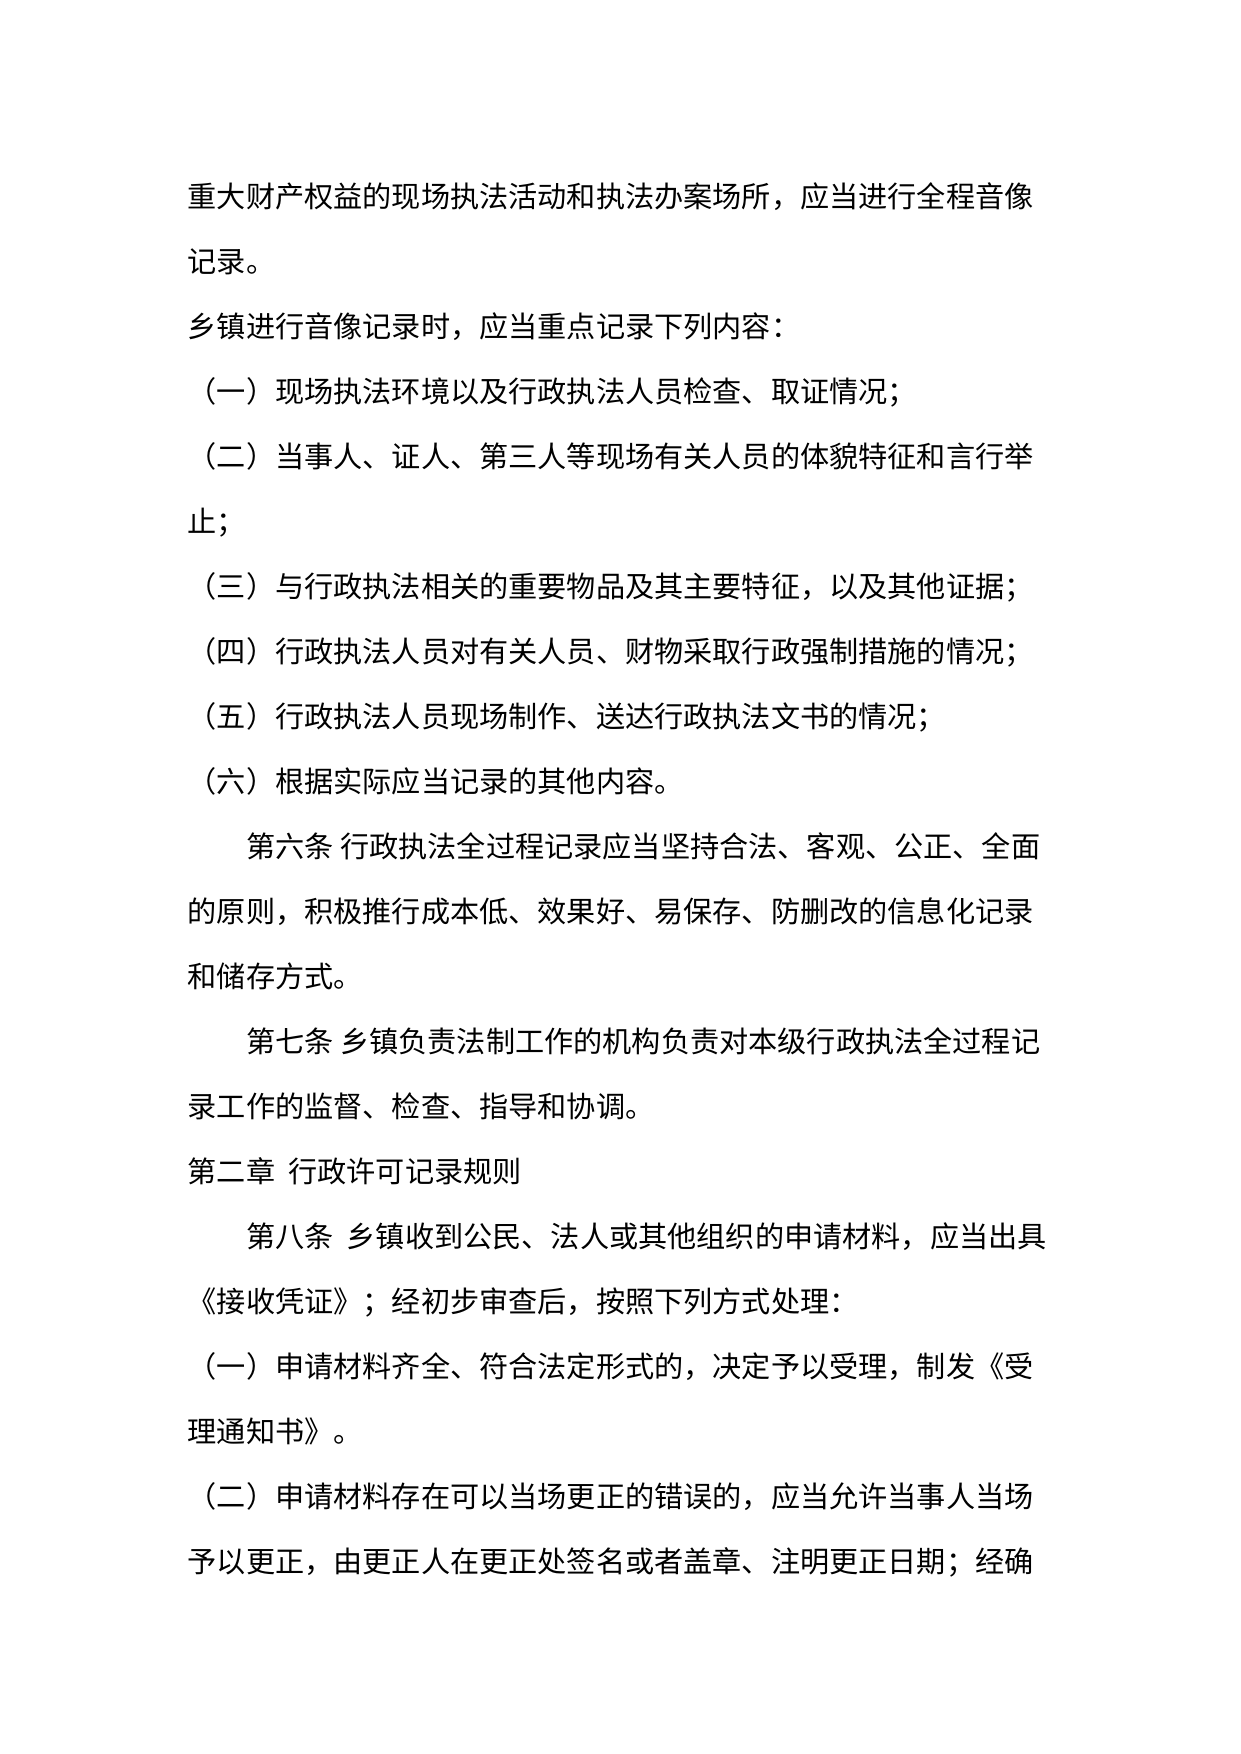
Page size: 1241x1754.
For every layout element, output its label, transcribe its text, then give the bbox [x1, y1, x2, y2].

text 第二章 行政许可记录规则 [187, 1137, 1053, 1202]
text （一）申请材料齐全、符合法定形式的，决定予以受理，制发《受理通知书》。 [187, 1332, 1053, 1462]
text 第六条 行政执法全过程记录应当坚持合法、客观、公正、全面的原则，积极推行成本低、效果好、易保存、防删改的信息化记录和储存方式。 [187, 812, 1053, 1007]
text （二）当事人、证人、第三人等现场有关人员的体貌特征和言行举止； [187, 422, 1053, 552]
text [187, 162, 1053, 292]
text （六）根据实际应当记录的其他内容。 [187, 747, 1053, 812]
text （四）行政执法人员对有关人员、财物采取行政强制措施的情况； [187, 617, 1053, 682]
text 第八条 乡镇收到公民、法人或其他组织的申请材料，应当出具《接收凭证》；经初步审查后，按照下列方式处理： [187, 1202, 1053, 1332]
text （五）行政执法人员现场制作、送达行政执法文书的情况； [187, 682, 1053, 747]
text （一）现场执法环境以及行政执法人员检查、取证情况； [187, 357, 1053, 422]
text （三）与行政执法相关的重要物品及其主要特征，以及其他证据； [187, 552, 1053, 617]
text 第七条 乡镇负责法制工作的机构负责对本级行政执法全过程记录工作的监督、检查、指导和协调。 [187, 1007, 1053, 1137]
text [187, 1462, 1053, 1592]
text 乡镇进行音像记录时，应当重点记录下列内容： [187, 292, 1053, 357]
